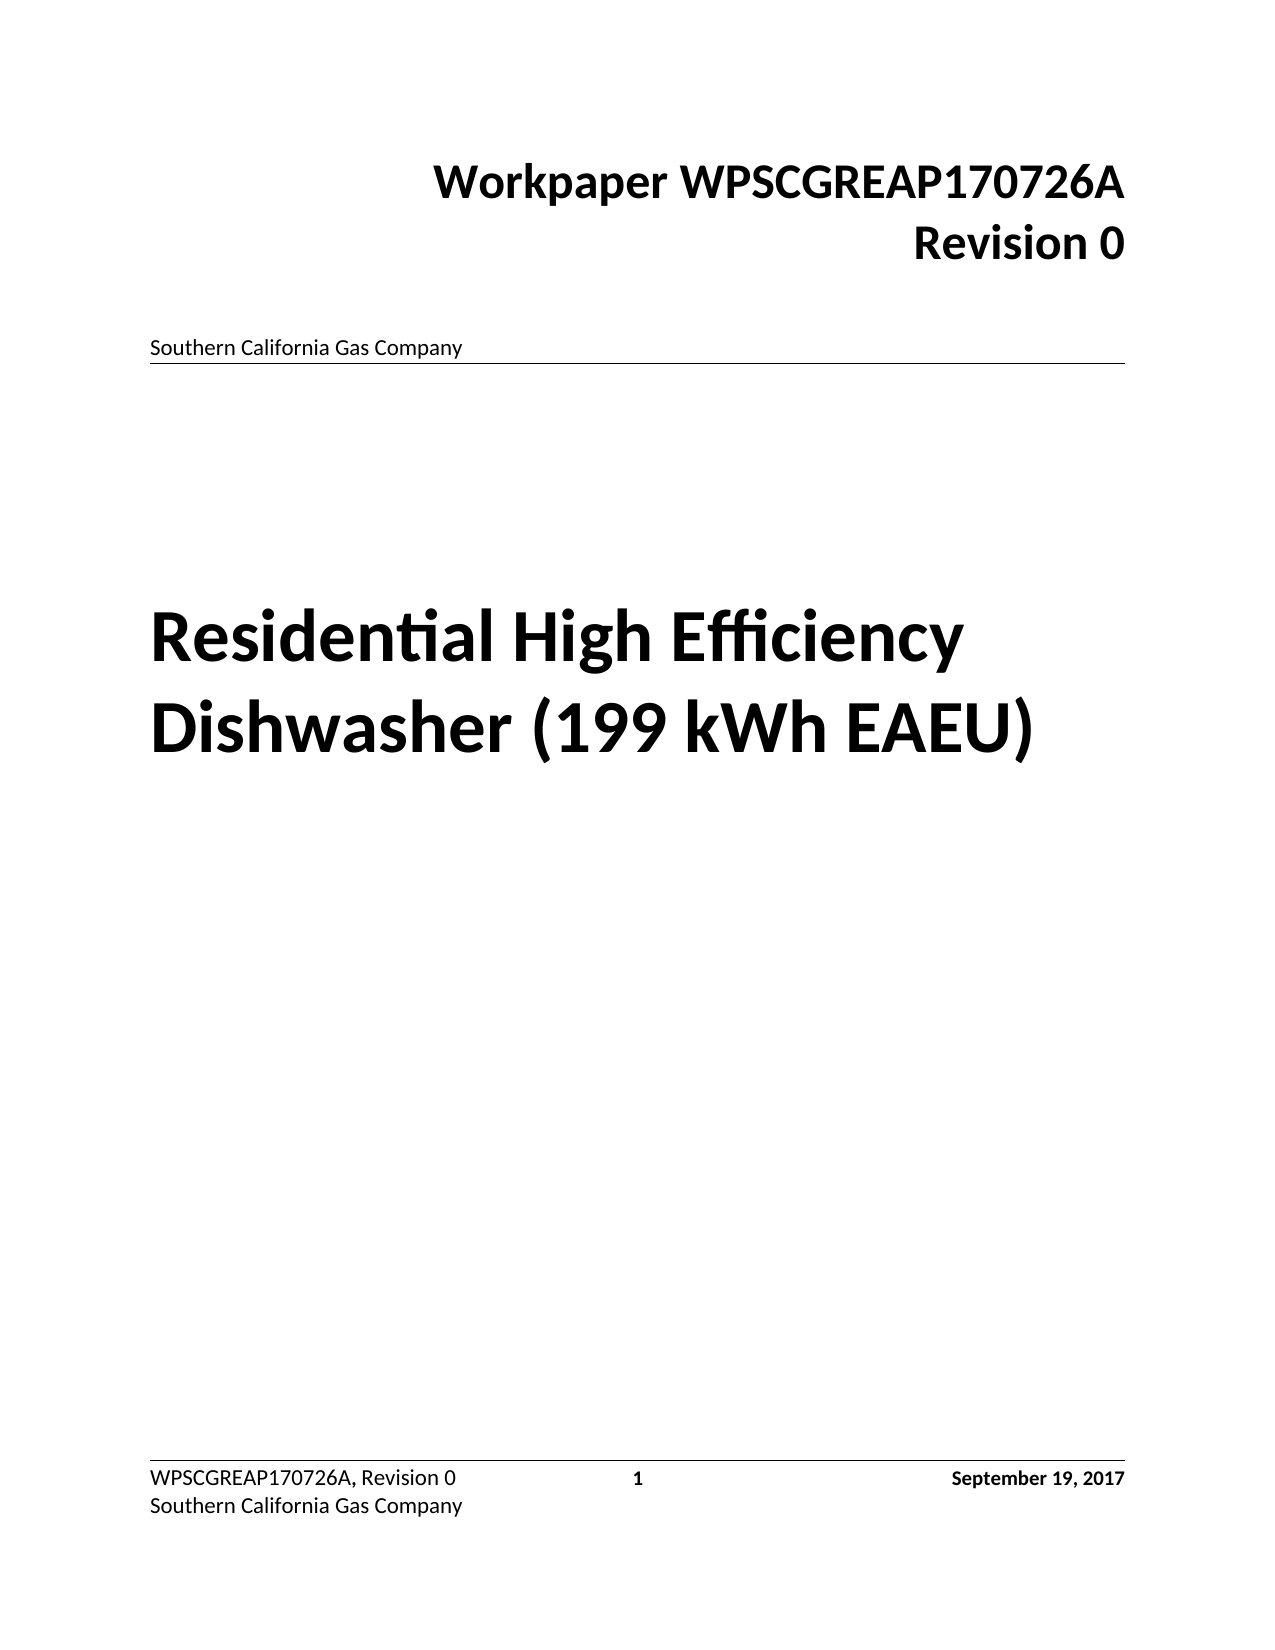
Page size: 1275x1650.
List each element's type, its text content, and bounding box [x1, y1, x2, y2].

text Workpaper [150, 150, 1125, 211]
text Residential High Efficiency Dishwasher (199 kWh EAEU) [150, 588, 1125, 772]
